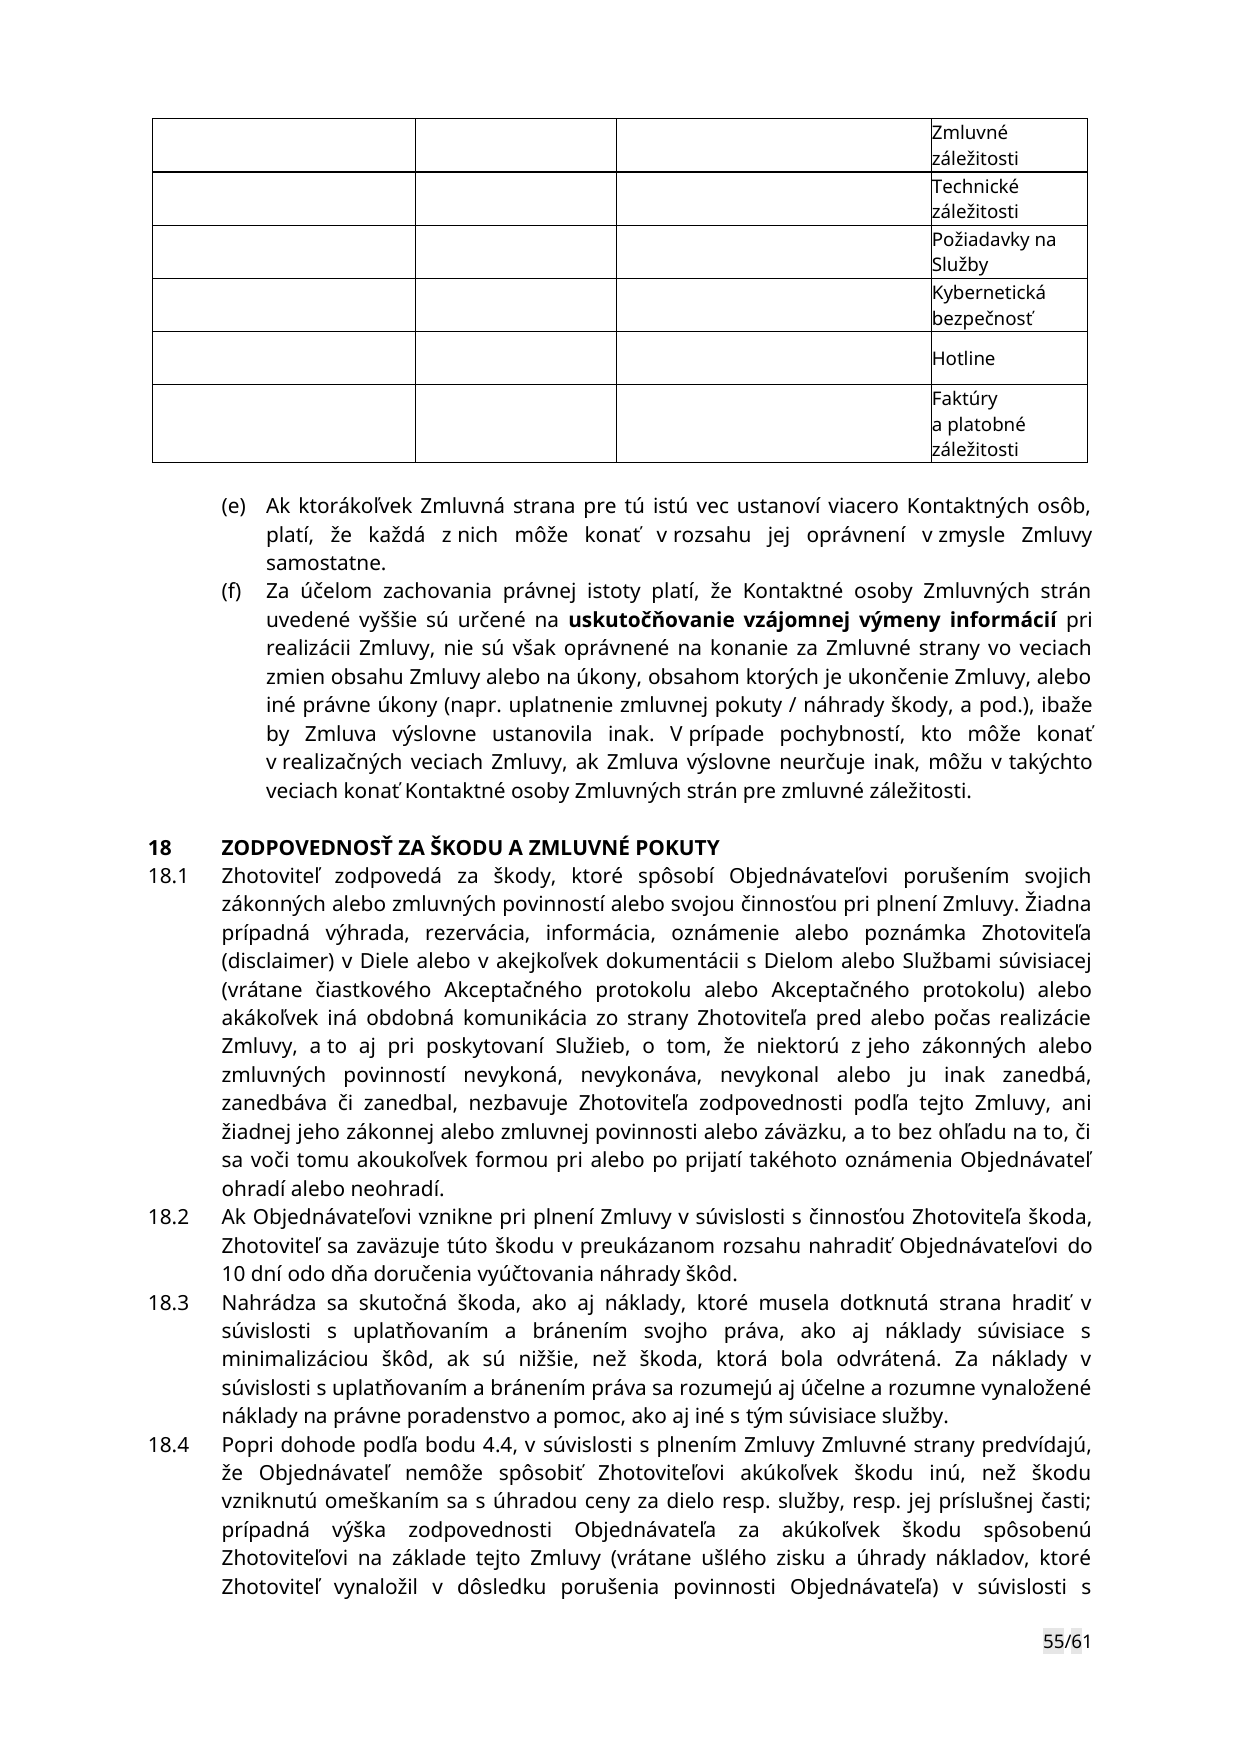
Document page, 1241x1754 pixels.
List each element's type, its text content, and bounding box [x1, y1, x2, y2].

table_cell [617, 385, 931, 462]
table_cell [416, 119, 616, 171]
table_cell Faktúry a platobné záležitosti [932, 385, 1087, 462]
table_cell Hotline [932, 332, 1087, 384]
table_cell [416, 226, 616, 278]
text 18.1 Zhotoviteľ zodpovedá za škody, ktoré spôsobí Objednávateľovi porušením svojich zákonných alebo zmluvných povinností alebo svojou činnosťou pri plnení Zmluvy. Žiadna prípadná výhrada, rezervácia, informácia, oznámenie alebo poznámka Zhotoviteľa (disclaimer) v Diele alebo v akejkoľvek dokumentácii s Dielom alebo Službami súvisiacej (vrátane čiastkového Akceptačného protokolu alebo Akceptačného protokolu) alebo akákoľvek iná obdobná komunikácia zo strany Zhotoviteľa pred alebo počas realizácie Zmluvy, a to aj pri poskytovaní Služieb, o tom, že niektorú z jeho zákonných alebo zmluvných povinností nevykoná, nevykonáva, nevykonal alebo ju inak zanedbá, zanedbáva či zanedbal, nezbavuje Zhotoviteľa zodpovednosti podľa tejto Zmluvy, ani žiadnej jeho zákonnej alebo zmluvnej povinnosti alebo záväzku, a to bez ohľadu na to, či sa voči tomu akoukoľvek formou pri alebo po prijatí takéhoto oznámenia Objednávateľ ohradí alebo neohradí. [148, 861, 1093, 1202]
table_cell [153, 119, 415, 171]
table_cell [153, 332, 415, 384]
table_cell [617, 279, 931, 331]
table_cell [617, 119, 931, 171]
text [148, 1430, 1093, 1600]
table_cell [617, 332, 931, 384]
table_cell Zmluvné záležitosti [932, 119, 1087, 171]
text (f) Za účelom zachovania právnej istoty platí, že Kontaktné osoby Zmluvných strán uvedené vyššie sú určené na uskutočňovanie vzájomnej výmeny informácií pri realizácii Zmluvy, nie sú však oprávnené na konanie za Zmluvné strany vo veciach zmien obsahu Zmluvy alebo na úkony, obsahom ktorých je ukončenie Zmluvy, alebo iné právne úkony (napr. uplatnenie zmluvnej pokuty / náhrady škody, a pod.), ibaže by Zmluva výslovne ustanovila inak. V prípade pochybností, kto môže konať v realizačných veciach Zmluvy, ak Zmluva výslovne neurčuje inak, môžu v takýchto veciach konať Kontaktné osoby Zmluvných strán pre zmluvné záležitosti. [221, 577, 1093, 804]
text 18.2 Ak Objednávateľovi vznikne pri plnení Zmluvy v súvislosti s činnosťou Zhotoviteľa škoda, Zhotoviteľ sa zaväzuje túto škodu v preukázanom rozsahu nahradiť Objednávateľovi do 10 dní odo dňa doručenia vyúčtovania náhrady škôd. [148, 1202, 1093, 1288]
text 18 ZODPOVEDNOSŤ ZA ŠKODU A ZMLUVNÉ POKUTY [148, 833, 1093, 861]
table_cell [153, 173, 415, 224]
table_cell Požiadavky na Služby [932, 226, 1087, 278]
table_cell Kybernetická bezpečnosť [932, 279, 1087, 331]
table_cell [153, 279, 415, 331]
table_cell Technické záležitosti [932, 173, 1087, 224]
table_cell [416, 173, 616, 224]
table_cell [617, 173, 931, 224]
table_cell [416, 279, 616, 331]
table_cell [416, 385, 616, 462]
table_cell [153, 385, 415, 462]
table_cell [416, 332, 616, 384]
text 18.3 Nahrádza sa skutočná škoda, ako aj náklady, ktoré musela dotknutá strana hradiť v súvislosti s uplatňovaním a bránením svojho práva, ako aj náklady súvisiace s minimalizáciou škôd, ak sú nižšie, než škoda, ktorá bola odvrátená. Za náklady v súvislosti s uplatňovaním a bránením práva sa rozumejú aj účelne a rozumne vynaložené náklady na právne poradenstvo a pomoc, ako aj iné s tým súvisiace služby. [148, 1288, 1093, 1430]
text (e) Ak ktorákoľvek Zmluvná strana pre tú istú vec ustanoví viacero Kontaktných osôb, platí, že každá z nich môže konať v rozsahu jej oprávnení v zmysle Zmluvy samostatne. [221, 491, 1093, 577]
table_cell [617, 226, 931, 278]
table_cell [153, 226, 415, 278]
